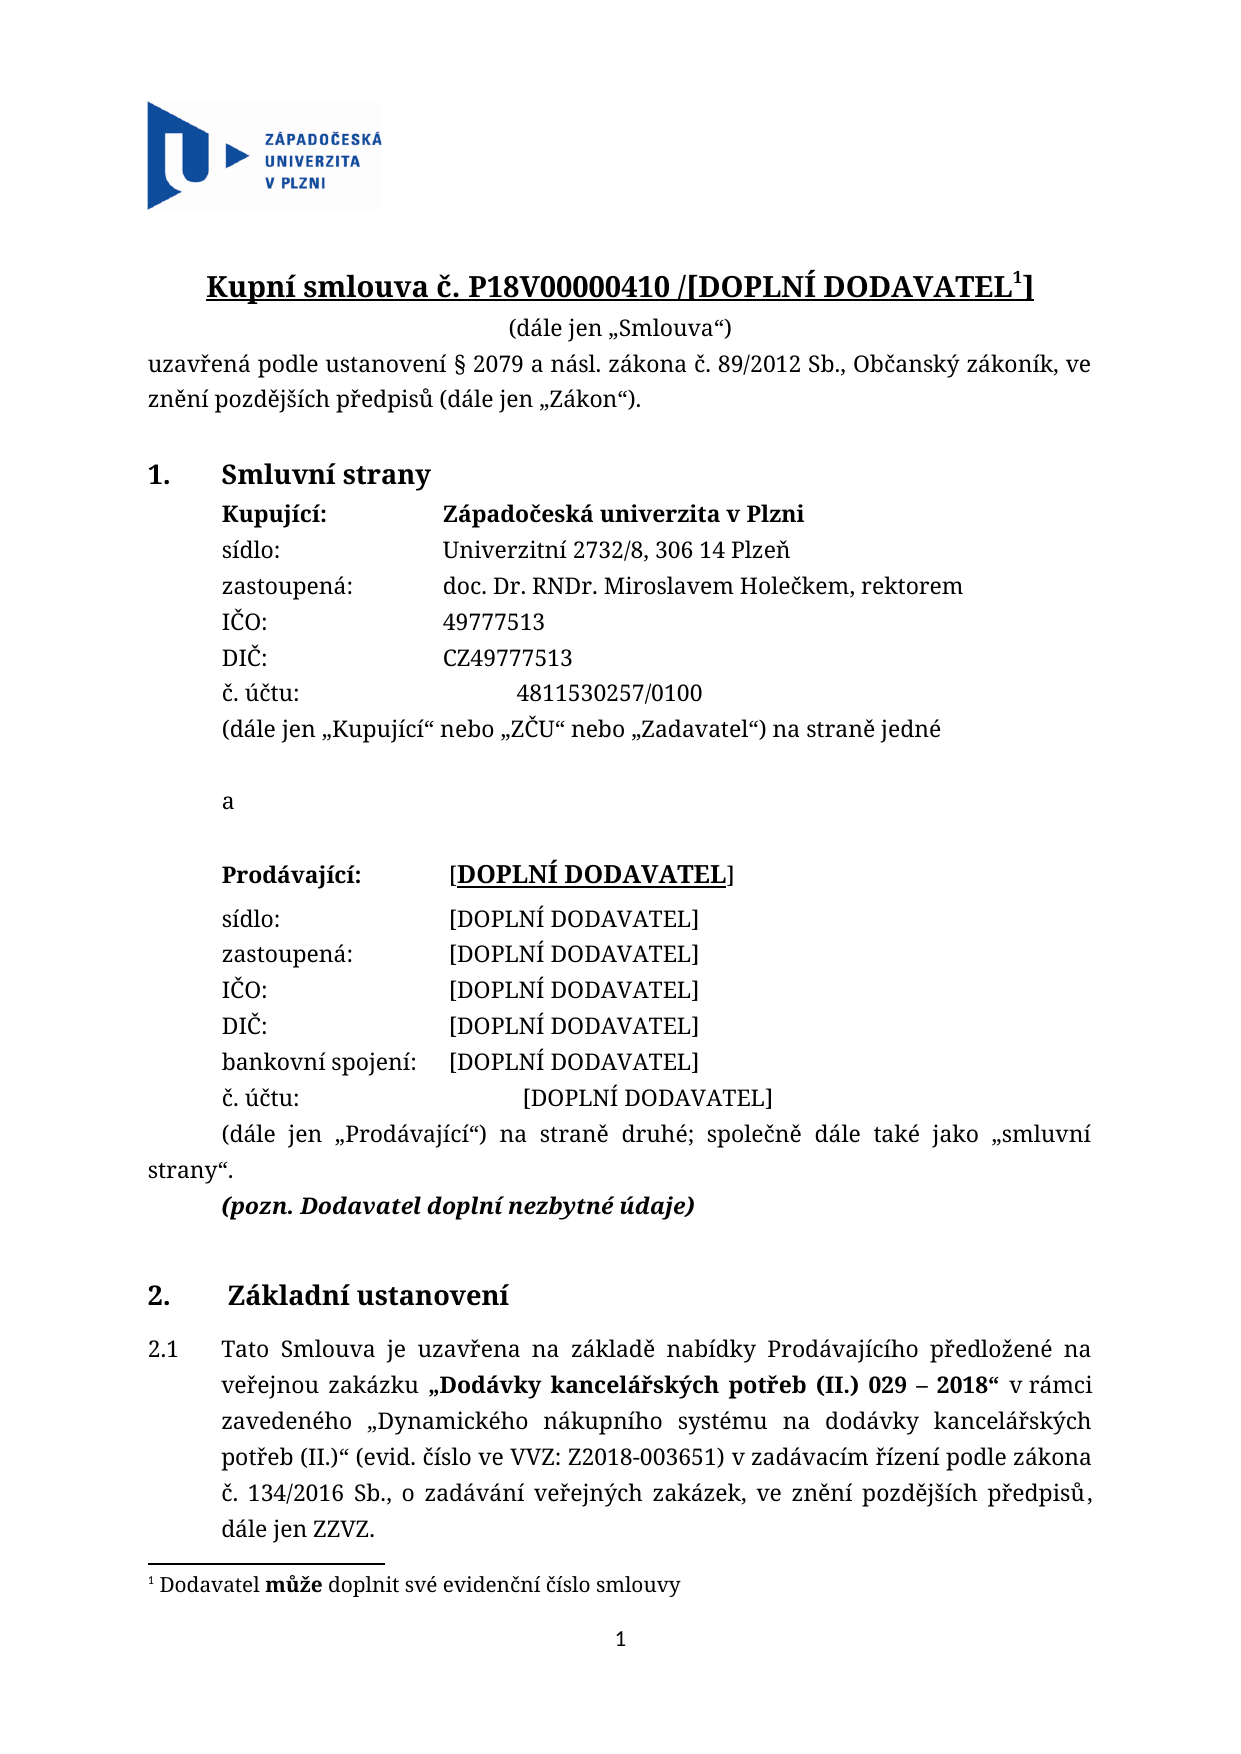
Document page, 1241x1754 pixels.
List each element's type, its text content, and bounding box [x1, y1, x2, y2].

text 2. Základní ustanovení [148, 1276, 1092, 1313]
text č. účtu: 4811530257/0100 [222, 677, 1092, 709]
text Prodávající: [DOPLNÍ DODAVATEL] [148, 857, 1092, 891]
text (pozn. Dodavatel doplní nezbytné údaje) [148, 1190, 1092, 1221]
text zastoupená: [DOPLNÍ DODAVATEL] [222, 938, 1092, 970]
text zastoupená: doc. Dr. RNDr. Miroslavem Holečkem, rektorem [222, 569, 1092, 601]
text sídlo: Univerzitní 2732/8, 306 14 Plzeň [222, 534, 1092, 565]
text Kupní smlouva č. P18V00000410 /[DOPLNÍ DODAVATEL] [148, 266, 1092, 306]
text 1. Smluvní strany [148, 455, 1092, 492]
text (dále jen „Kupující“ nebo „ZČU“ nebo „Zadavatel“) na straně jedné [222, 713, 1092, 744]
text č. účtu: [DOPLNÍ DODAVATEL] [222, 1082, 1092, 1113]
text IČO: 49777513 [222, 606, 1092, 637]
text DIČ: CZ49777513 [222, 641, 1092, 673]
text a [222, 785, 1092, 816]
text IČO: [DOPLNÍ DODAVATEL] [222, 974, 1092, 1006]
text bankovní spojení: [DOPLNÍ DODAVATEL] [148, 1046, 1092, 1077]
picture [147, 101, 382, 210]
text sídlo: [DOPLNÍ DODAVATEL] [222, 902, 1092, 934]
text (dále jen „Smlouva“) [148, 312, 1092, 343]
text 2.1 Tato Smlouva je uzavřena na základě nabídky Prodávajícího předložené na veřejnou zakázku „Dodávky kancelářských potřeb (II.) 029 – 2018“ v rámci zavedeného „Dynamického nákupního systému na dodávky kancelářských potřeb (II.)“ (evid. číslo ve VVZ: Z2018-003651) v zadávacím řízení podle zákona č. 134/2016 Sb., o zadávání veřejných zakázek, ve znění pozdějších předpisů, dále jen ZZVZ. [148, 1333, 1092, 1544]
text DIČ: [DOPLNÍ DODAVATEL] [222, 1010, 1092, 1042]
text Kupující: Západočeská univerzita v Plzni [222, 498, 1092, 529]
text uzavřená podle ustanovení § 2079 a násl. zákona č. 89/2012 Sb., Občanský zákoník, ve znění pozdějších předpisů (dále jen „Zákon“). [148, 347, 1092, 415]
text (dále jen „Prodávající“) na straně druhé; společně dále také jako „smluvní strany“. [148, 1118, 1092, 1185]
